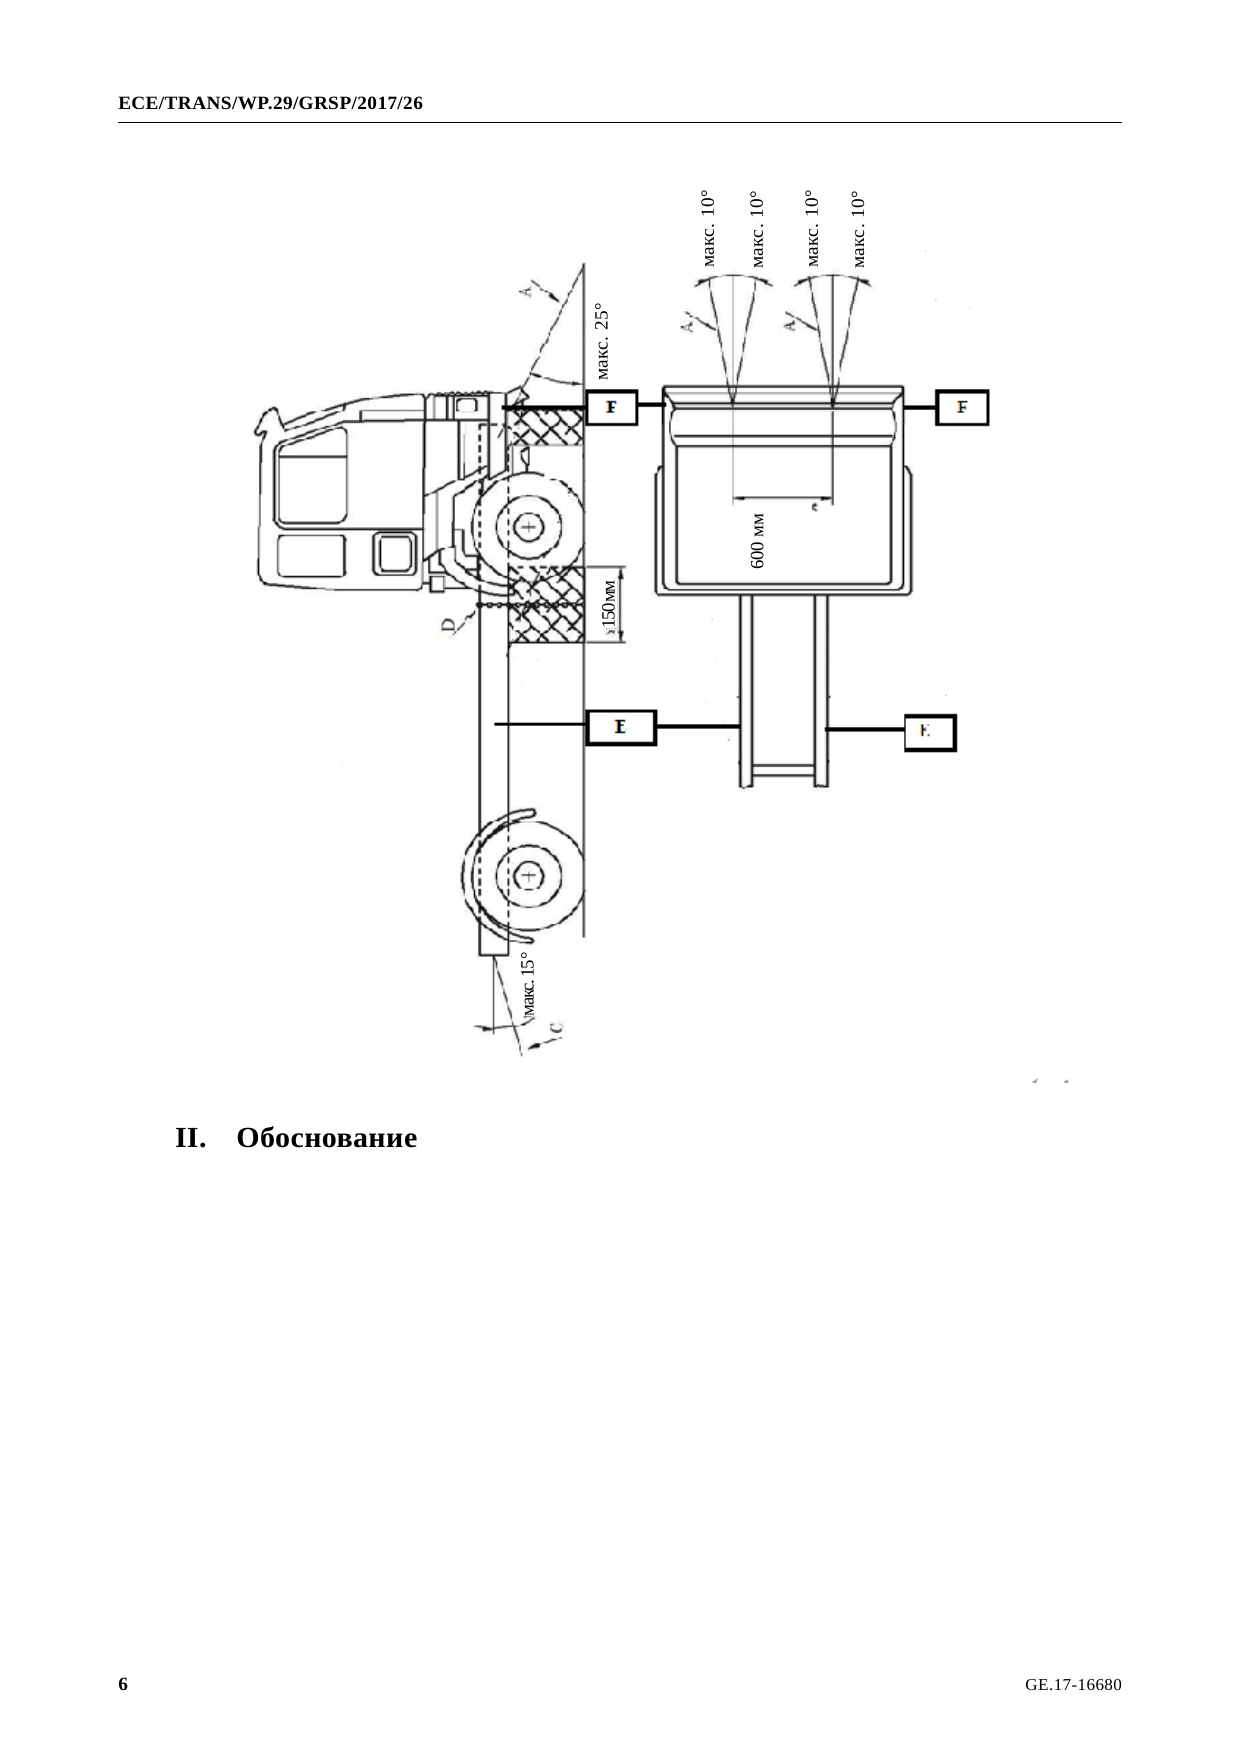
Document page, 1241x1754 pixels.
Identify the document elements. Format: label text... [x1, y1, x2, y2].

picture [236, 147, 1069, 1086]
text II. Обоснование [118, 1123, 1004, 1154]
